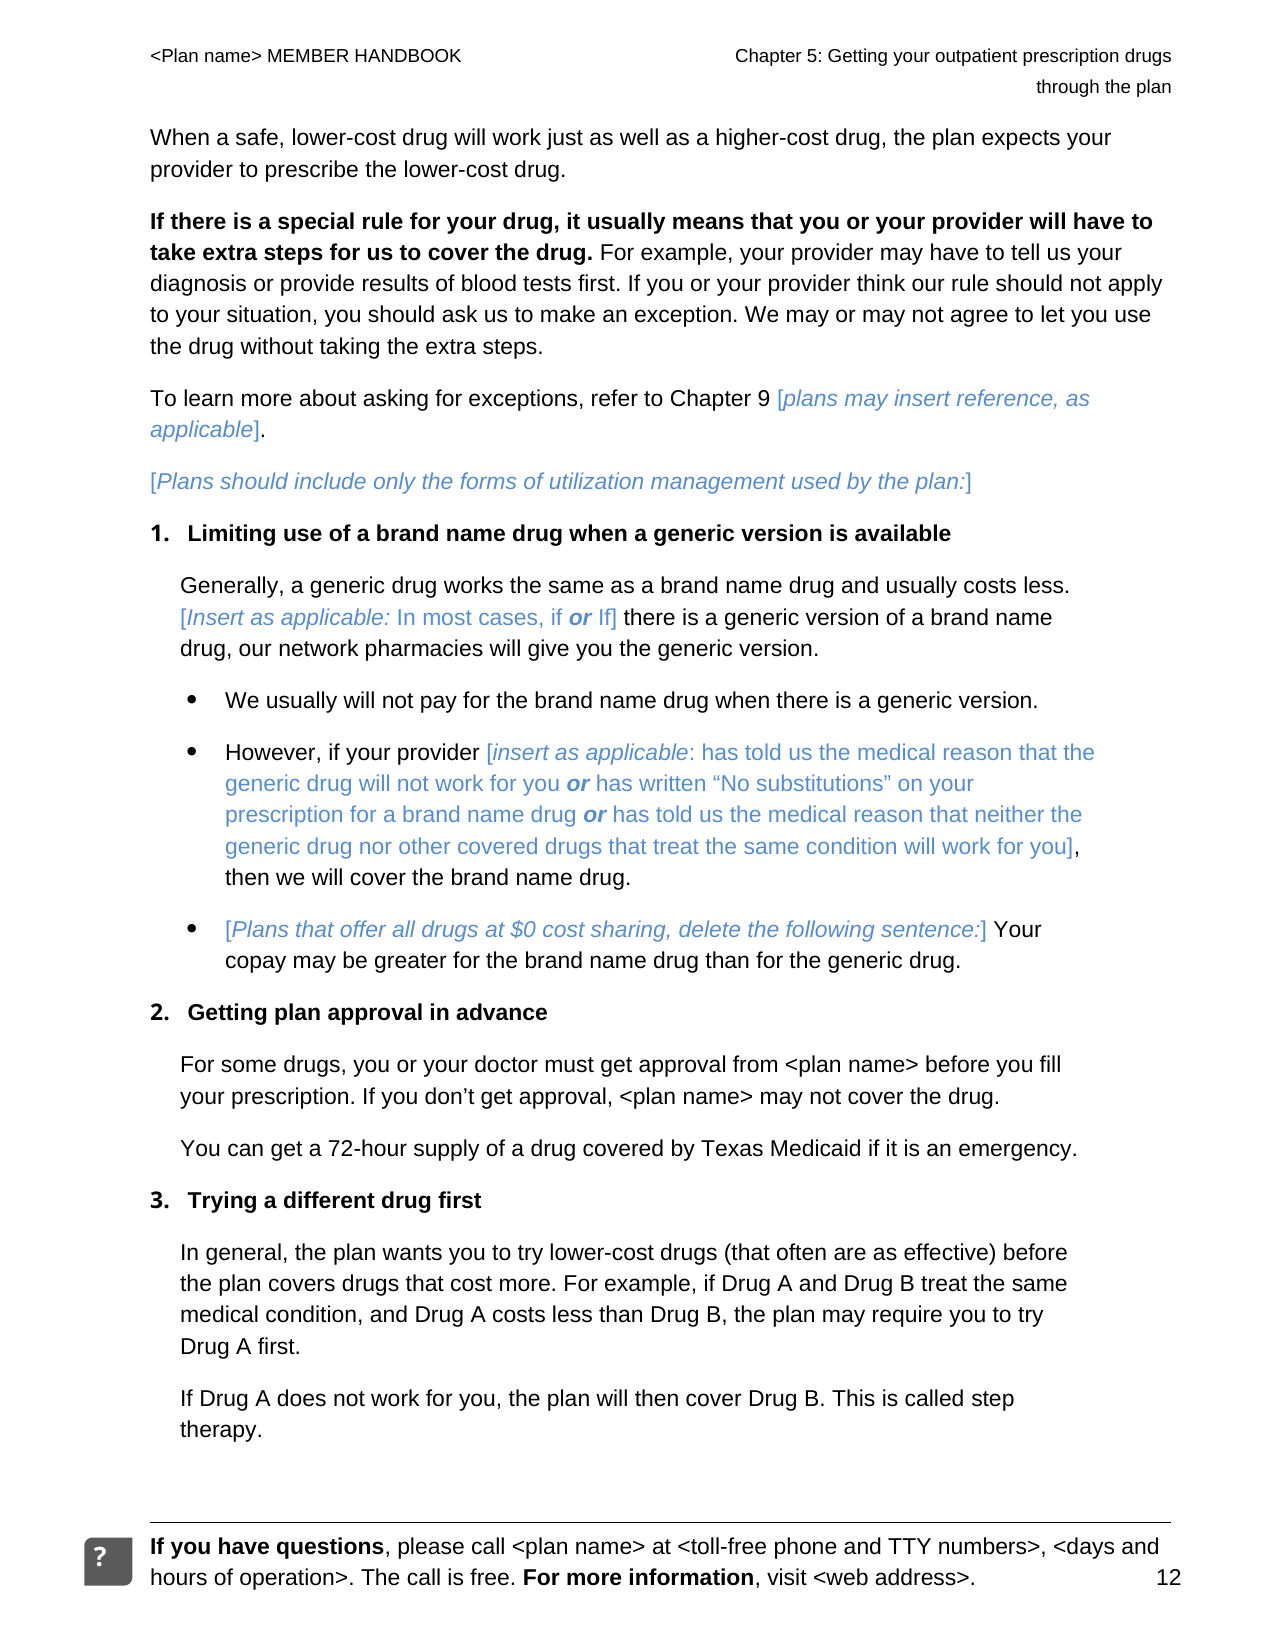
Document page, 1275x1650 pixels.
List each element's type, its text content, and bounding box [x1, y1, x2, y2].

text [150, 121, 1171, 183]
text If Drug A does not work for you, the plan will then cover Drug B. This is called step therapy. [180, 1381, 1096, 1444]
text [Plans should include only the forms of utilization management used by the plan:] [150, 464, 1171, 496]
list However, if your provider [insert as applicable: has told us the medical reason that the generic drug will not work for you or has written “No substitutions” on your prescription for a brand name drug or has told us the medical reason that neither the generic drug nor other covered drugs that treat the same condition will work for you], then we will cover the brand name drug. [187, 735, 1096, 892]
text Generally, a generic drug works the same as a brand name drug and usually costs less. [Insert as applicable: In most cases, if or If] there is a generic version of a brand name drug, our network pharmacies will give you the generic version. [180, 569, 1096, 662]
list [Plans that offer all drugs at $0 cost sharing, delete the following sentence:] Your copay may be greater for the brand name drug than for the generic drug. [187, 912, 1096, 975]
list Limiting use of a brand name drug when a generic version is available [150, 517, 1096, 548]
text If there is a special rule for your drug, it usually means that you or your provider will have to take extra steps for us to cover the drug. For example, your provider may have to tell us your diagnosis or provide results of blood tests first. If you or your provider think our rule should not apply to your situation, you should ask us to make an exception. We may or may not agree to let you use the drug without taking the extra steps. [150, 204, 1171, 360]
text For some drugs, you or your doctor must get approval from <plan name> before you fill your prescription. If you don’t get approval, <plan name> may not cover the drug. [180, 1048, 1096, 1110]
list To learn more about asking for exceptions, refer to Chapter 9 [plans may insert reference, as applicable]. [150, 381, 1171, 444]
list Trying a different drug first [150, 1183, 1096, 1214]
text In general, the plan wants you to try lower-cost drugs (that often are as effective) before the plan covers drugs that cost more. For example, if Drug A and Drug B treat the same medical condition, and Drug A costs less than Drug B, the plan may require you to try Drug A first. [180, 1235, 1096, 1360]
list Getting plan approval in advance [150, 996, 1096, 1027]
text You can get a 72-hour supply of a drug covered by Texas Medicaid if it is an emergency. [180, 1131, 1096, 1162]
list We usually will not pay for the brand name drug when there is a generic version. [187, 683, 1096, 714]
